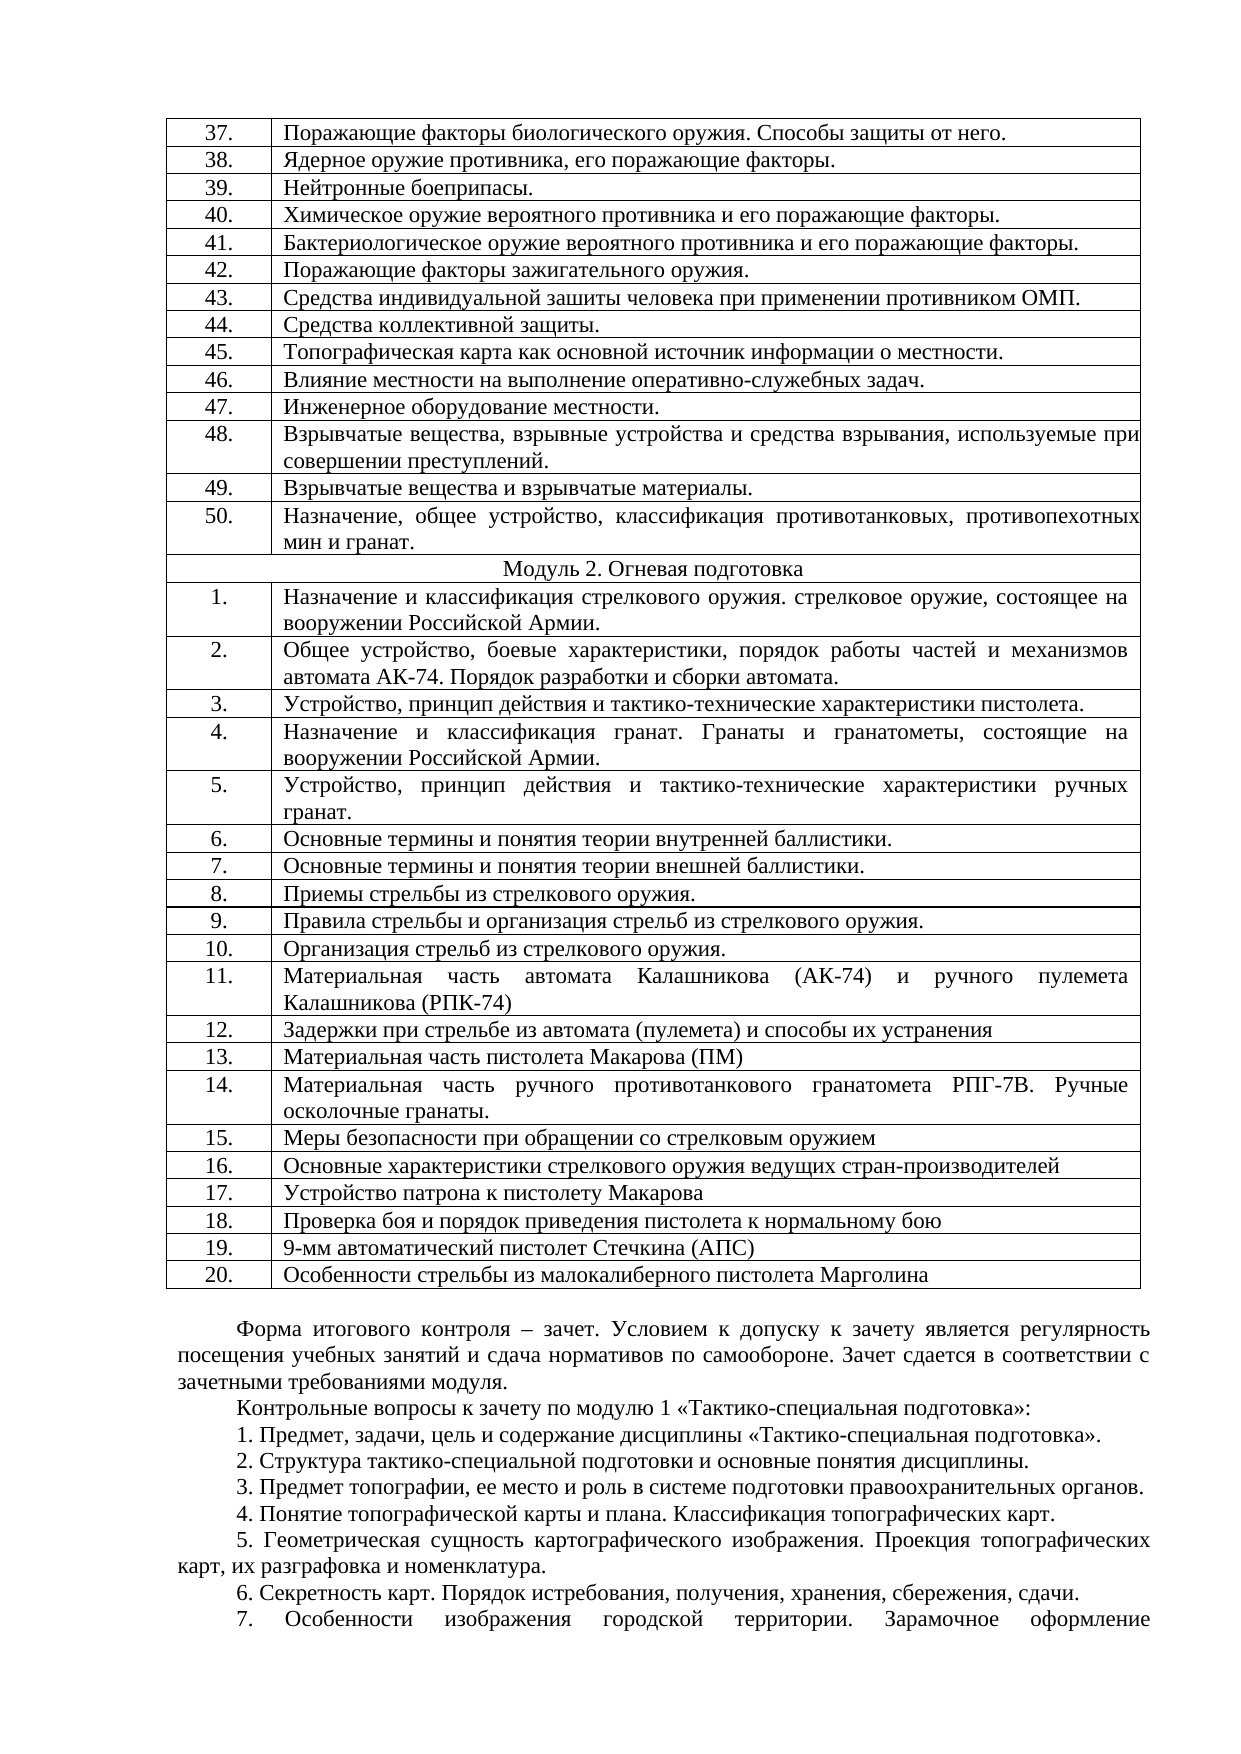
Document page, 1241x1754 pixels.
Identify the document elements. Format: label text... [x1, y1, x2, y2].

table_cell 37. [167, 119, 271, 146]
table_cell Инженерное оборудование местности. [272, 393, 1140, 419]
table_cell 18. [167, 1207, 271, 1233]
text 2. Структура тактико-специальной подготовки и основные понятия дисциплины. [177, 1447, 1152, 1473]
table_cell 40. [167, 201, 271, 228]
table_cell 39. [167, 174, 271, 200]
table_cell Ядерное оружие противника, его поражающие факторы. [272, 147, 1140, 173]
text 1. Предмет, задачи, цель и содержание дисциплины «Тактико-специальная подготовка». [177, 1421, 1152, 1447]
text 5. Геометрическая сущность картографического изображения. Проекция топографических карт, их разграфовка и номенклатура. [177, 1526, 1152, 1579]
table_cell Модуль 2. Огневая подготовка [167, 555, 1140, 582]
table_cell Топографическая карта как основной источник информации о местности. [272, 338, 1140, 365]
table_cell 1. [167, 583, 271, 636]
table_cell Взрывчатые вещества, взрывные устройства и средства взрывания, используемые при совершении преступлений. [272, 421, 1140, 473]
table_cell Основные термины и понятия теории внешней баллистики. [272, 853, 1140, 879]
table_cell 42. [167, 256, 271, 282]
table_cell 19. [167, 1234, 271, 1260]
table_cell Задержки при стрельбе из автомата (пулемета) и способы их устранения [272, 1016, 1140, 1042]
table_cell Назначение, общее устройство, классификация противотанковых, противопехотных мин и гранат. [272, 502, 1140, 554]
table_cell Влияние местности на выполнение оперативно-служебных задач. [272, 366, 1140, 392]
table_cell 12. [167, 1016, 271, 1042]
table_cell 3. [167, 690, 271, 717]
table_cell Нейтронные боеприпасы. [272, 174, 1140, 200]
table_cell 41. [167, 229, 271, 255]
table_cell 11. [167, 962, 271, 1015]
table_cell Материальная часть ручного противотанкового гранатомета РПГ-7В. Ручные осколочные гранаты. [272, 1071, 1140, 1123]
table_cell Устройство патрона к пистолету Макарова [272, 1179, 1140, 1206]
table_cell Назначение и классификация гранат. Гранаты и гранатометы, состоящие на вооружении Российской Армии. [272, 718, 1140, 770]
table_cell Поражающие факторы зажигательного оружия. [272, 256, 1140, 282]
table_cell Устройство, принцип действия и тактико-технические характеристики ручных гранат. [272, 771, 1140, 824]
table_cell Средства индивидуальной зашиты человека при применении противником ОМП. [272, 284, 1140, 310]
table_cell 8. [167, 880, 271, 906]
table_cell 38. [167, 147, 271, 173]
table_cell Проверка боя и порядок приведения пистолета к нормальному бою [272, 1207, 1140, 1233]
table_cell 5. [167, 771, 271, 824]
table_cell 16. [167, 1152, 271, 1178]
table_cell 20. [167, 1261, 271, 1288]
table_cell Особенности стрельбы из малокалиберного пистолета Марголина [272, 1261, 1140, 1288]
table_cell Бактериологическое оружие вероятного противника и его поражающие факторы. [272, 229, 1140, 255]
table_cell 43. [167, 284, 271, 310]
table_cell Меры безопасности при обращении со стрелковым оружием [272, 1125, 1140, 1151]
table_cell Назначение и классификация стрелкового оружия. стрелковое оружие, состоящее на вооружении Российской Армии. [272, 583, 1140, 636]
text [177, 1605, 1152, 1631]
table_cell 9. [167, 908, 271, 934]
text Контрольные вопросы к зачету по модулю 1 «Тактико-специальная подготовка»: [177, 1394, 1152, 1421]
table_cell Химическое оружие вероятного противника и его поражающие факторы. [272, 201, 1140, 228]
table_cell 48. [167, 421, 271, 473]
table_cell Приемы стрельбы из стрелкового оружия. [272, 880, 1140, 906]
table_cell Средства коллективной защиты. [272, 311, 1140, 337]
table_cell 6. [167, 825, 271, 852]
table_cell 50. [167, 502, 271, 554]
table_cell 15. [167, 1125, 271, 1151]
text 6. Секретность карт. Порядок истребования, получения, хранения, сбережения, сдачи. [177, 1579, 1152, 1605]
table_cell Устройство, принцип действия и тактико-технические характеристики пистолета. [272, 690, 1140, 717]
table_cell Поражающие факторы биологического оружия. Способы защиты от него. [272, 119, 1140, 146]
table_cell 17. [167, 1179, 271, 1206]
table_cell 10. [167, 935, 271, 961]
table_cell Материальная часть автомата Калашникова (АК-74) и ручного пулемета Калашникова (РПК-74) [272, 962, 1140, 1015]
table_cell Общее устройство, боевые характеристики, порядок работы частей и механизмов автомата АК-74. Порядок разработки и сборки автомата. [272, 637, 1140, 689]
text 4. Понятие топографической карты и плана. Классификация топографических карт. [177, 1500, 1152, 1526]
table_cell Основные термины и понятия теории внутренней баллистики. [272, 825, 1140, 852]
table_cell 9-мм автоматический пистолет Стечкина (АПС) [272, 1234, 1140, 1260]
table_cell 45. [167, 338, 271, 365]
table_cell 46. [167, 366, 271, 392]
table_cell 47. [167, 393, 271, 419]
table_cell 2. [167, 637, 271, 689]
table_cell Материальная часть пистолета Макарова (ПМ) [272, 1043, 1140, 1070]
table_cell 44. [167, 311, 271, 337]
table_cell 14. [167, 1071, 271, 1123]
table_cell Взрывчатые вещества и взрывчатые материалы. [272, 474, 1140, 501]
table_cell 13. [167, 1043, 271, 1070]
text 3. Предмет топографии, ее место и роль в системе подготовки правоохранительных органов. [177, 1473, 1152, 1500]
table_cell Правила стрельбы и организация стрельб из стрелкового оружия. [272, 908, 1140, 934]
table_cell 4. [167, 718, 271, 770]
table_cell 49. [167, 474, 271, 501]
table_cell Основные характеристики стрелкового оружия ведущих стран-производителей [272, 1152, 1140, 1178]
table_cell 7. [167, 853, 271, 879]
table_cell Организация стрельб из стрелкового оружия. [272, 935, 1140, 961]
text Форма итогового контроля – зачет. Условием к допуску к зачету является регулярность посещения учебных занятий и сдача нормативов по самообороне. Зачет сдается в соответствии с зачетными требованиями модуля. [177, 1315, 1152, 1394]
